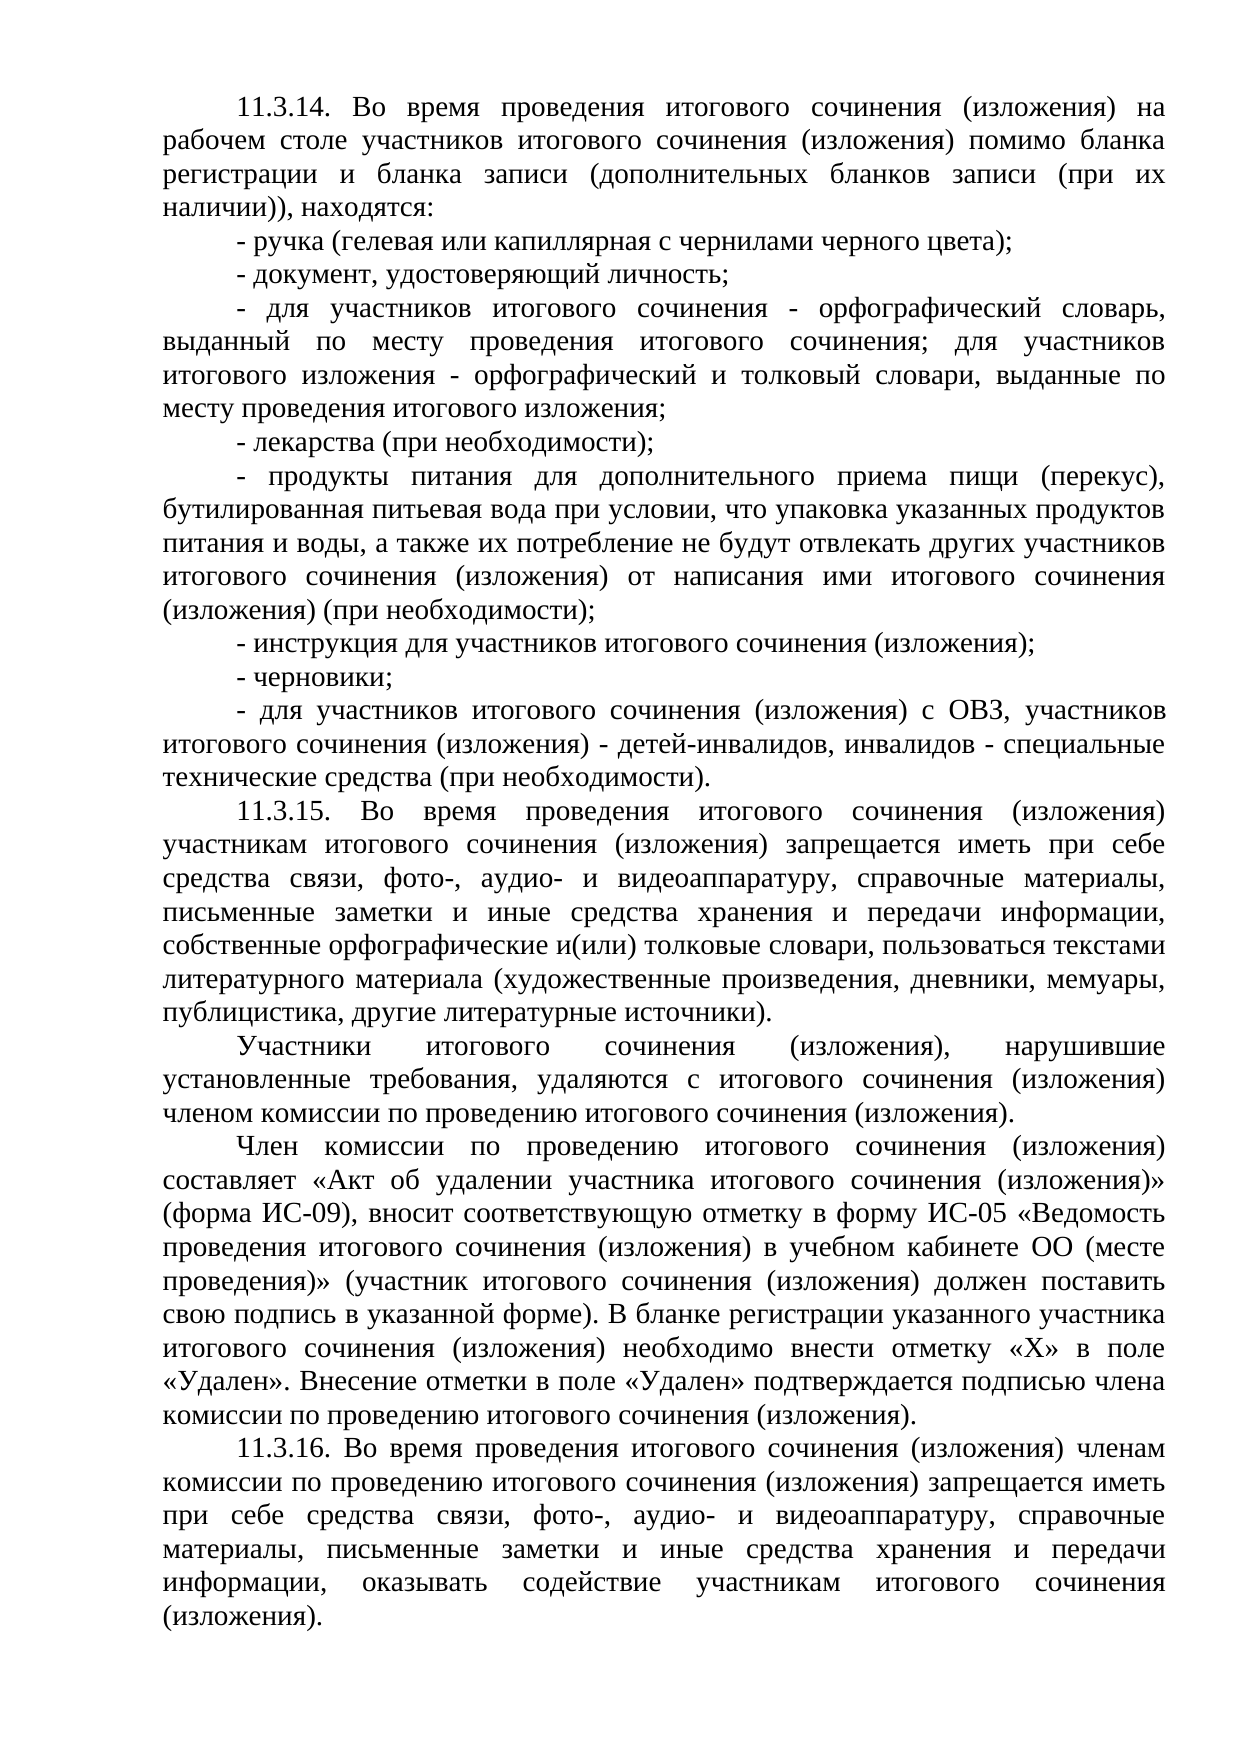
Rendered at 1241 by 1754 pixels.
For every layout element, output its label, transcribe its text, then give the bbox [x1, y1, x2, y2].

text - лекарства (при необходимости); [162, 424, 1166, 458]
text - для участников итогового сочинения - орфографический словарь, выданный по месту проведения итогового сочинения; для участников итогового изложения - орфографический и толковый словари, выданные по месту проведения итогового изложения; [162, 290, 1166, 424]
text Член комиссии по проведению итогового сочинения (изложения) составляет «Акт об удалении участника итогового сочинения (изложения)» (форма ИС-09), вносит соответствующую отметку в форму ИС-05 «Ведомость проведения итогового сочинения (изложения) в учебном кабинете ОО (месте проведения)» (участник итогового сочинения (изложения) должен поставить свою подпись в указанной форме). В бланке регистрации указанного участника итогового сочинения (изложения) необходимо внести отметку «Х» в поле «Удален». Внесение отметки в поле «Удален» подтверждается подписью члена комиссии по проведению итогового сочинения (изложения). [162, 1128, 1166, 1430]
text 11.3.14. Во время проведения итогового сочинения (изложения) на рабочем столе участников итогового сочинения (изложения) помимо бланка регистрации и бланка записи (дополнительных бланков записи (при их наличии)), находятся: [162, 89, 1166, 223]
text - инструкция для участников итогового сочинения (изложения); [162, 625, 1166, 659]
text - черновики; [162, 659, 1166, 692]
text - продукты питания для дополнительного приема пищи (перекус), бутилированная питьевая вода при условии, что упаковка указанных продуктов питания и воды, а также их потребление не будут отвлекать других участников итогового сочинения (изложения) от написания ими итогового сочинения (изложения) (при необходимости); [162, 458, 1166, 625]
text 11.3.16. Во время проведения итогового сочинения (изложения) членам комиссии по проведению итогового сочинения (изложения) запрещается иметь при себе средства связи, фото-, аудио- и видеоаппаратуру, справочные материалы, письменные заметки и иные средства хранения и передачи информации, оказывать содействие участникам итогового сочинения (изложения). [162, 1430, 1166, 1632]
text - документ, удостоверяющий личность; [162, 256, 1166, 290]
text - для участников итогового сочинения (изложения) с ОВЗ, участников итогового сочинения (изложения) - детей-инвалидов, инвалидов - специальные технические средства (при необходимости). [162, 692, 1166, 793]
text - ручка (гелевая или капиллярная с чернилами черного цвета); [162, 223, 1166, 256]
text 11.3.15. Во время проведения итогового сочинения (изложения) участникам итогового сочинения (изложения) запрещается иметь при себе средства связи, фото-, аудио- и видеоаппаратуру, справочные материалы, письменные заметки и иные средства хранения и передачи информации, собственные орфографические и(или) толковые словари, пользоваться текстами литературного материала (художественные произведения, дневники, мемуары, публицистика, другие литературные источники). [162, 793, 1166, 1028]
text Участники итогового сочинения (изложения), нарушившие установленные требования, удаляются с итогового сочинения (изложения) членом комиссии по проведению итогового сочинения (изложения). [162, 1028, 1166, 1128]
